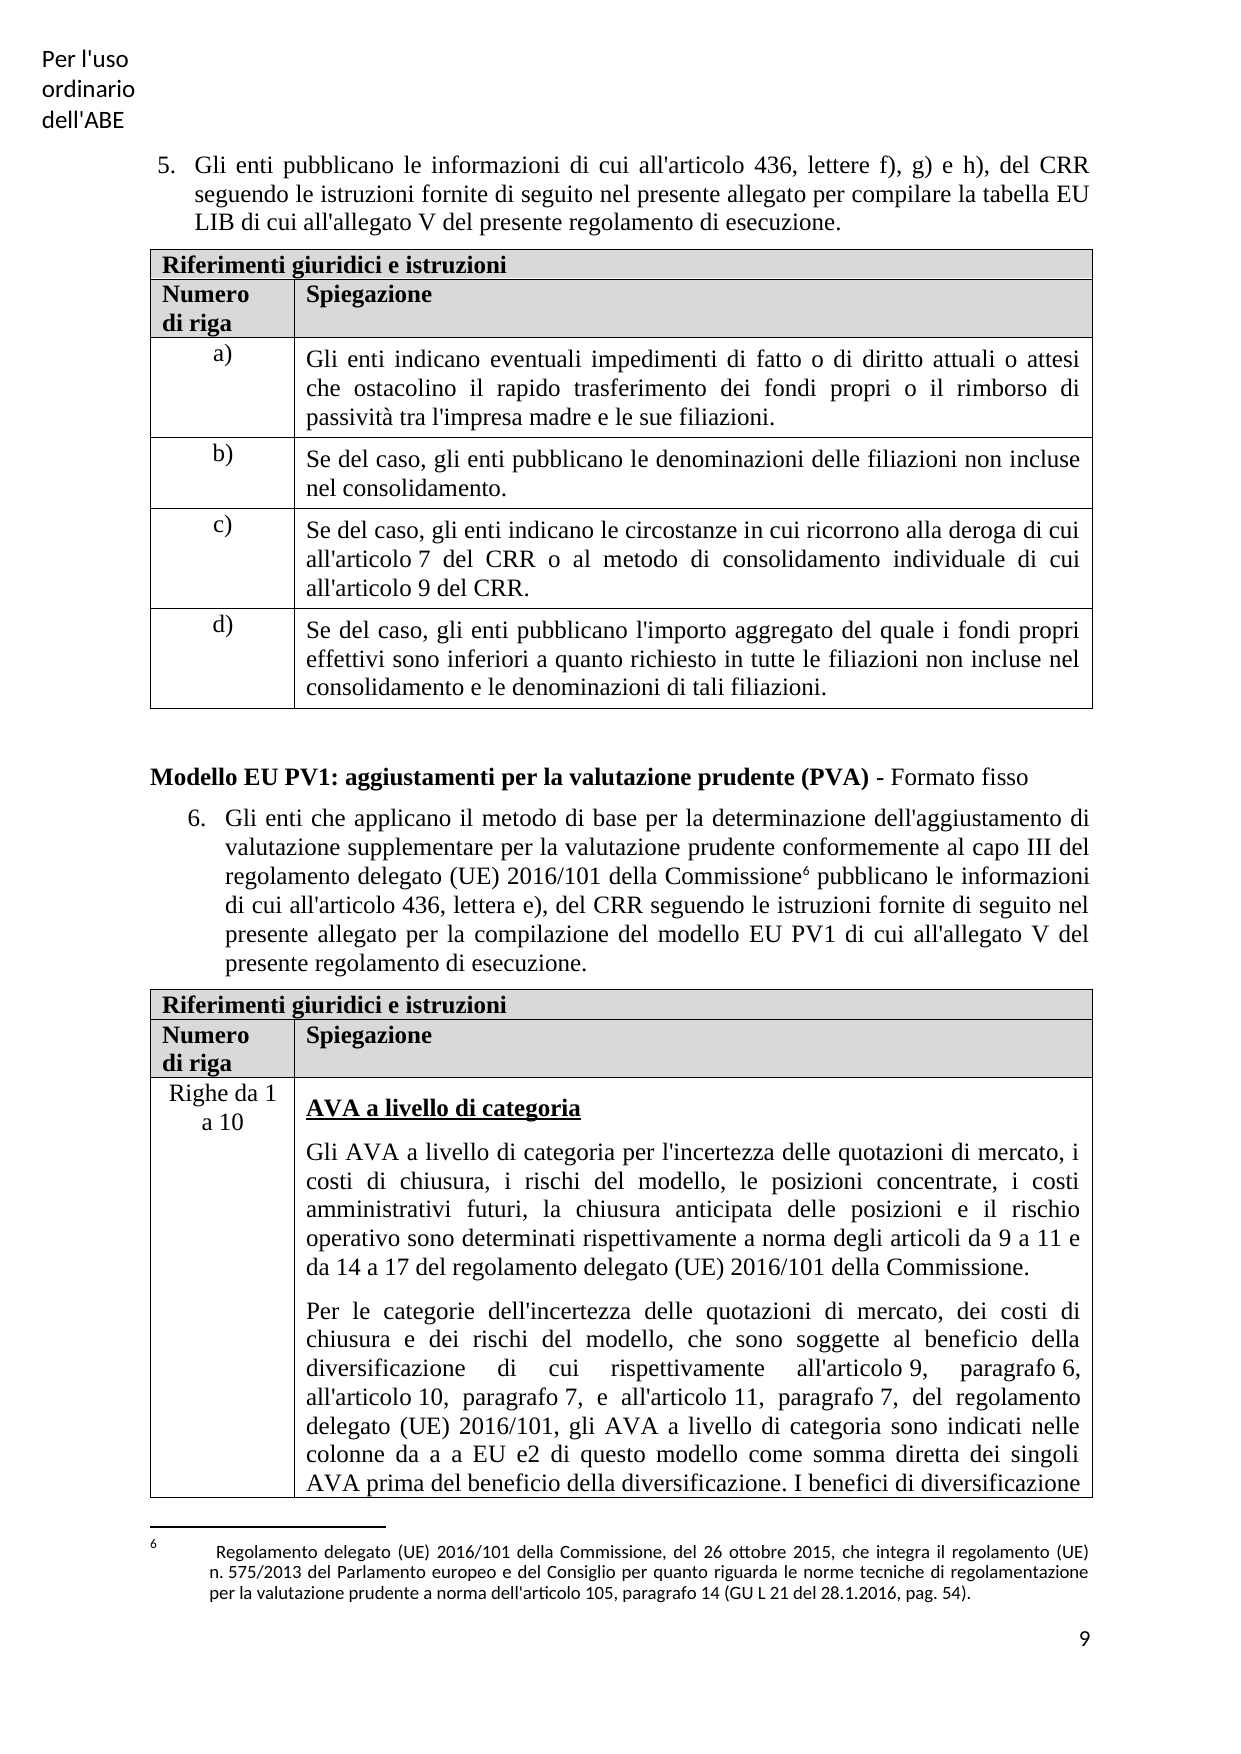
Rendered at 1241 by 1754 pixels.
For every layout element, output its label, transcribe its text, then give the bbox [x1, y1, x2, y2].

table_cell c) [151, 509, 294, 608]
table_cell b) [151, 438, 294, 508]
table_cell Se del caso, gli enti indicano le circostanze in cui ricorrono alla deroga di cui all'articolo 7 del CRR o al metodo di consolidamento individuale di cui all'articolo 9 del CRR. [295, 509, 1092, 608]
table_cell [295, 1078, 1092, 1497]
table_cell Spiegazione [295, 280, 1092, 337]
table_cell Gli enti indicano eventuali impedimenti di fatto o di diritto attuali o attesi che ostacolino il rapido trasferimento dei fondi propri o il rimborso di passività tra l'impresa madre e le sue filiazioni. [295, 338, 1092, 437]
table_header Riferimenti giuridici e istruzioni [151, 250, 1092, 278]
table_cell Se del caso, gli enti pubblicano l'importo aggregato del quale i fondi propri effettivi sono inferiori a quanto richiesto in tutte le filiazioni non incluse nel consolidamento e le denominazioni di tali filiazioni. [295, 609, 1092, 707]
table_cell Se del caso, gli enti pubblicano le denominazioni delle filiazioni non incluse nel consolidamento. [295, 438, 1092, 508]
table_header Riferimenti giuridici e istruzioni [151, 990, 1092, 1019]
table_cell Righe da 1 a 10 [151, 1078, 294, 1497]
list Gli enti pubblicano le informazioni di cui all'articolo 436, lettere f), g) e h), del CRR seguendo le istruzioni fornite di seguito nel presente allegato per compilare la tabella EU LIB di cui all'allegato V del presente regolamento di esecuzione. [157, 150, 1090, 236]
table_cell d) [151, 609, 294, 707]
list Gli enti che applicano il metodo di base per la determinazione dell'aggiustamento di valutazione supplementare per la valutazione prudente conformemente al capo III del regolamento delegato (UE) 2016/101 della Commissione pubblicano le informazioni di cui all'articolo 436, lettera e), del CRR seguendo le istruzioni fornite di seguito nel presente allegato per la compilazione del modello EU PV1 di cui all'allegato V del presente regolamento di esecuzione. [187, 803, 1090, 976]
table_cell Numero di riga [151, 280, 294, 337]
table_cell Spiegazione [295, 1020, 1092, 1077]
text Modello EU PV1: aggiustamenti per la valutazione prudente (PVA) - Formato fisso [150, 762, 1090, 791]
table_cell a) [151, 338, 294, 437]
table_cell Numero di riga [151, 1020, 294, 1077]
